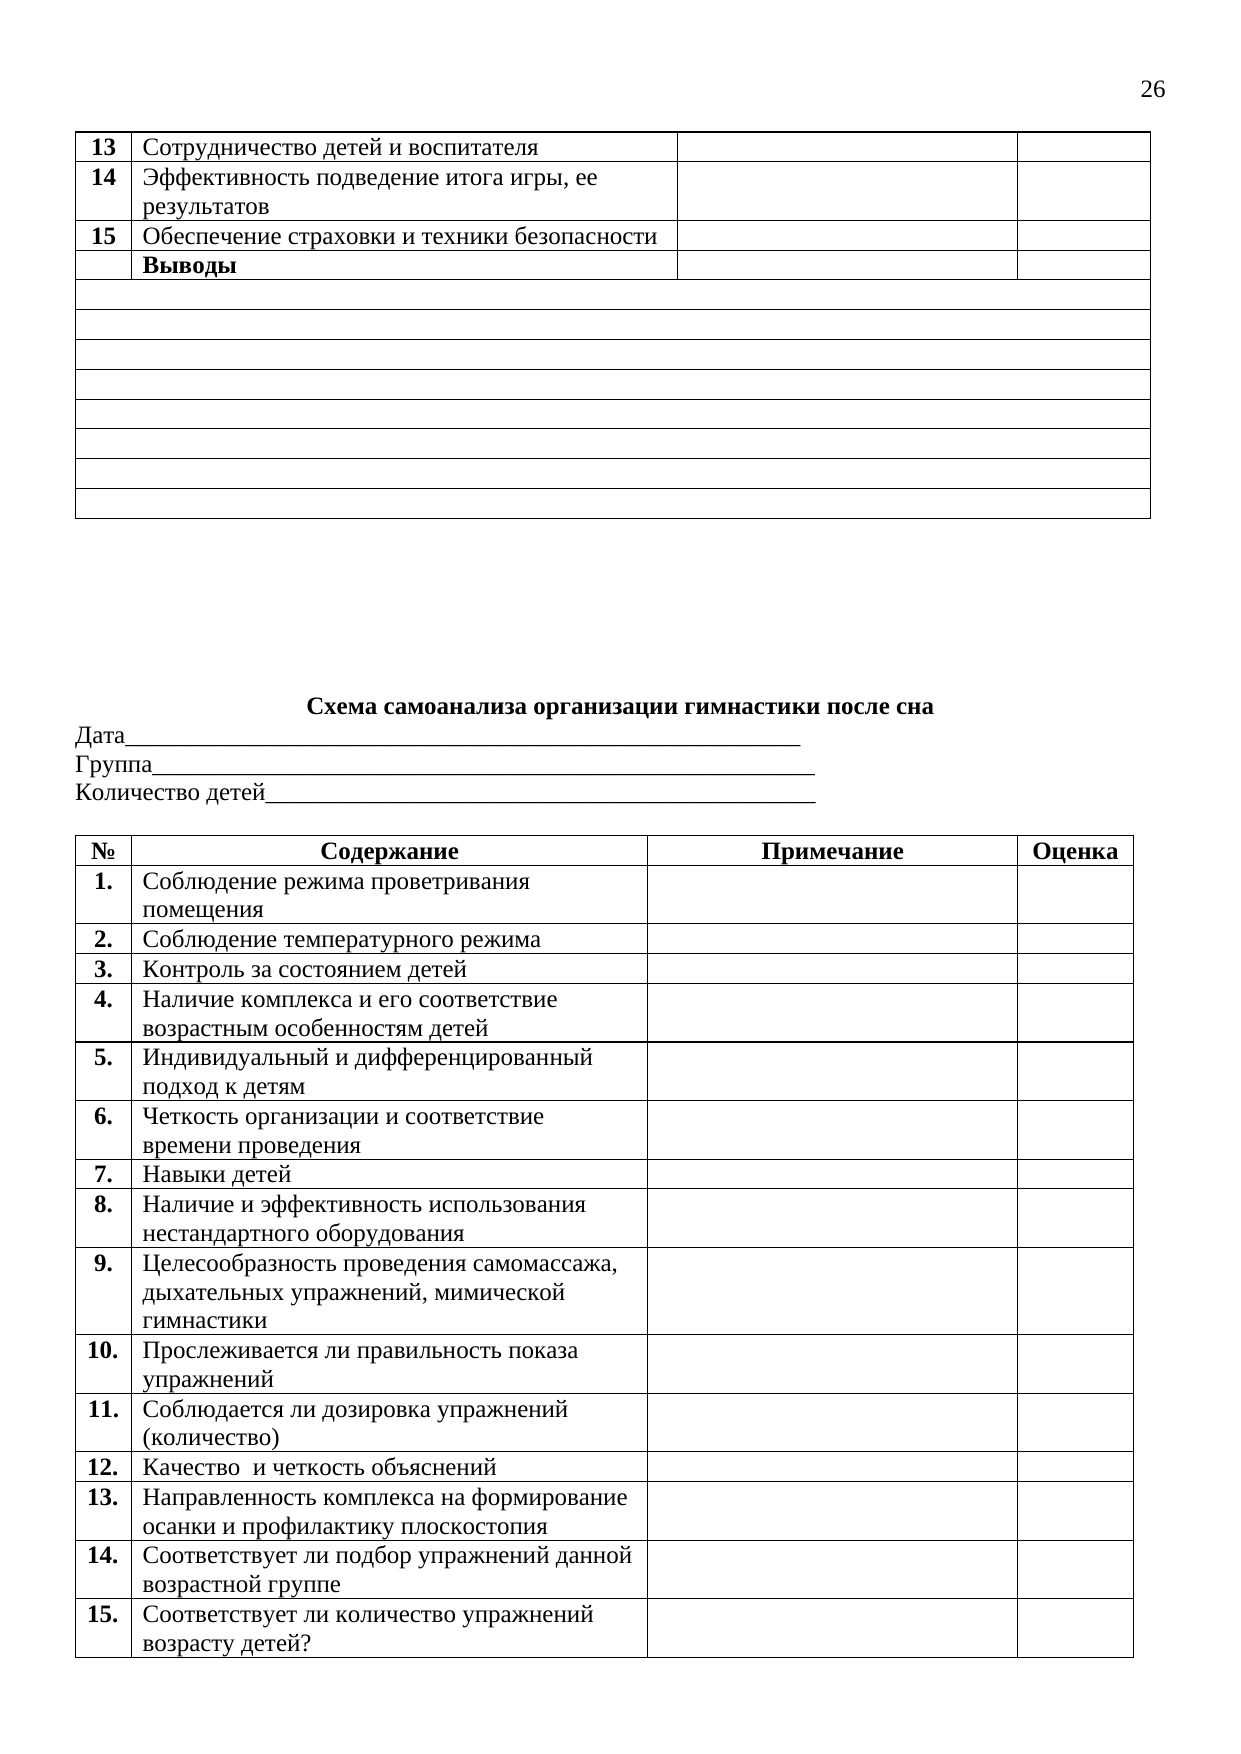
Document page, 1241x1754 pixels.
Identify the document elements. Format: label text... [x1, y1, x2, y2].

table_cell [1018, 1160, 1133, 1188]
table_cell Обеспечение страховки и техники безопасности [132, 221, 677, 249]
table_cell Навыки детей [132, 1160, 647, 1188]
table_cell Эффективность подведение итога игры, ее результатов [132, 162, 677, 220]
table_cell 3. [76, 954, 131, 983]
table_cell 12. [76, 1452, 131, 1481]
table_cell Соответствует ли количество упражнений возрасту детей? [132, 1599, 647, 1657]
table_cell [76, 400, 1150, 428]
table_cell [1018, 1335, 1133, 1393]
table_cell [1018, 221, 1150, 249]
table_cell 2. [76, 924, 131, 953]
table_cell [648, 1394, 1017, 1451]
table_cell 15. [76, 1599, 131, 1657]
table_cell [648, 1541, 1017, 1598]
table_cell [1018, 162, 1150, 220]
table_cell [648, 1101, 1017, 1158]
table_cell [678, 251, 1017, 279]
table_cell 5. [76, 1043, 131, 1100]
table_cell [648, 984, 1017, 1041]
table_cell [1018, 924, 1133, 953]
table_cell [648, 1189, 1017, 1247]
table_header Оценка [1018, 836, 1133, 865]
text Дата______________________________________________________ [75, 720, 1165, 749]
table_cell [648, 1482, 1017, 1539]
table_cell Сотрудничество детей и воспитателя [132, 133, 677, 161]
table_cell [76, 489, 1150, 518]
table_cell [1018, 1101, 1133, 1158]
table_cell [1018, 1248, 1133, 1334]
table_cell [678, 221, 1017, 249]
table_cell [648, 1248, 1017, 1334]
text Схема самоанализа организации гимнастики после сна [75, 691, 1165, 720]
table_cell Соблюдение температурного режима [132, 924, 647, 953]
table_cell [678, 133, 1017, 161]
table_cell [1018, 1599, 1133, 1657]
table_cell Контроль за состоянием детей [132, 954, 647, 983]
table_cell 9. [76, 1248, 131, 1334]
table_cell [76, 459, 1150, 488]
table_cell Соблюдение режима проветривания помещения [132, 866, 647, 923]
table_cell [76, 310, 1150, 339]
table_cell [648, 1043, 1017, 1100]
table_cell [648, 1599, 1017, 1657]
table_header Примечание [648, 836, 1017, 865]
table_cell Соблюдается ли дозировка упражнений (количество) [132, 1394, 647, 1451]
table_cell [76, 340, 1150, 369]
table_header Содержание [132, 836, 647, 865]
table_cell [1018, 1394, 1133, 1451]
table_cell [1018, 1482, 1133, 1539]
table_cell 15 [76, 221, 131, 249]
table_cell Соответствует ли подбор упражнений данной возрастной группе [132, 1541, 647, 1598]
table_cell [1018, 954, 1133, 983]
table_cell [76, 251, 131, 279]
table_cell Качество и четкость объяснений [132, 1452, 647, 1481]
table_cell [76, 370, 1150, 398]
table_cell [648, 866, 1017, 923]
table_cell [1018, 1452, 1133, 1481]
table_cell Наличие и эффективность использования нестандартного оборудования [132, 1189, 647, 1247]
text Группа_____________________________________________________ [75, 749, 1165, 777]
table_cell [648, 1335, 1017, 1393]
table_cell Выводы [132, 251, 677, 279]
table_cell 13 [76, 133, 131, 161]
table_cell [76, 280, 1150, 309]
table_cell [76, 429, 1150, 458]
table_cell 7. [76, 1160, 131, 1188]
table_cell 14. [76, 1541, 131, 1598]
table_cell [1018, 251, 1150, 279]
table_cell [1018, 866, 1133, 923]
table_cell Прослеживается ли правильность показа упражнений [132, 1335, 647, 1393]
table_cell 6. [76, 1101, 131, 1158]
table_cell 4. [76, 984, 131, 1041]
table_cell [648, 924, 1017, 953]
table_cell [1018, 1189, 1133, 1247]
table_cell [1018, 1043, 1133, 1100]
table_cell Наличие комплекса и его соответствие возрастным особенностям детей [132, 984, 647, 1041]
table_cell Индивидуальный и дифференцированный подход к детям [132, 1043, 647, 1100]
table_cell [1018, 984, 1133, 1041]
table_cell 13. [76, 1482, 131, 1539]
table_cell [1018, 133, 1150, 161]
table_cell [678, 162, 1017, 220]
text Количество детей____________________________________________ [75, 777, 1165, 806]
table_cell [648, 954, 1017, 983]
table_cell Целесообразность проведения самомассажа, дыхательных упражнений, мимической гимнастики [132, 1248, 647, 1334]
table_header № [76, 836, 131, 865]
table_cell Четкость организации и соответствие времени проведения [132, 1101, 647, 1158]
table_cell [648, 1452, 1017, 1481]
table_cell 14 [76, 162, 131, 220]
table_cell 10. [76, 1335, 131, 1393]
table_cell 11. [76, 1394, 131, 1451]
table_cell Направленность комплекса на формирование осанки и профилактику плоскостопия [132, 1482, 647, 1539]
table_cell 8. [76, 1189, 131, 1247]
table_cell 1. [76, 866, 131, 923]
table_cell [1018, 1541, 1133, 1598]
table_cell [648, 1160, 1017, 1188]
